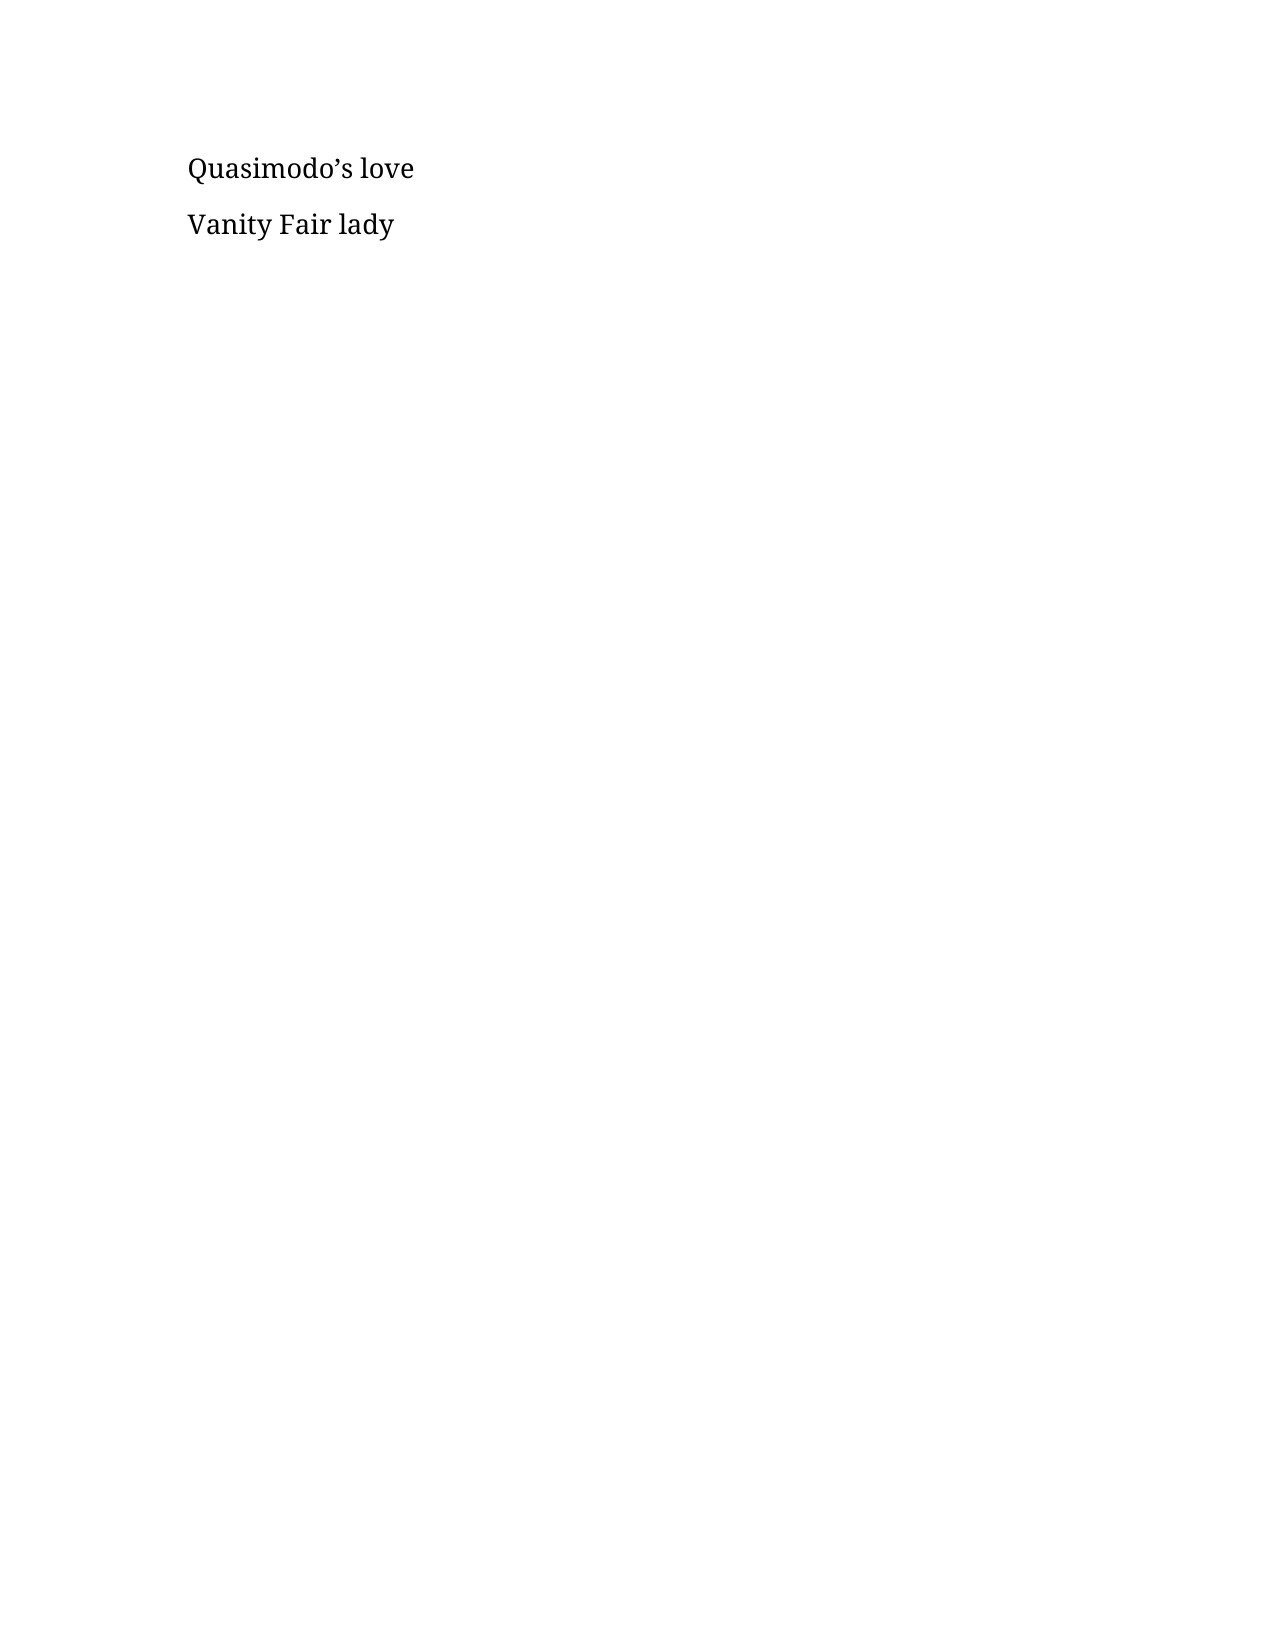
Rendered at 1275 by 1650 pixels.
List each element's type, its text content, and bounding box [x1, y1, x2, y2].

text Vanity Fair lady [187, 205, 1087, 242]
text Quasimodo’s love [187, 150, 1087, 187]
